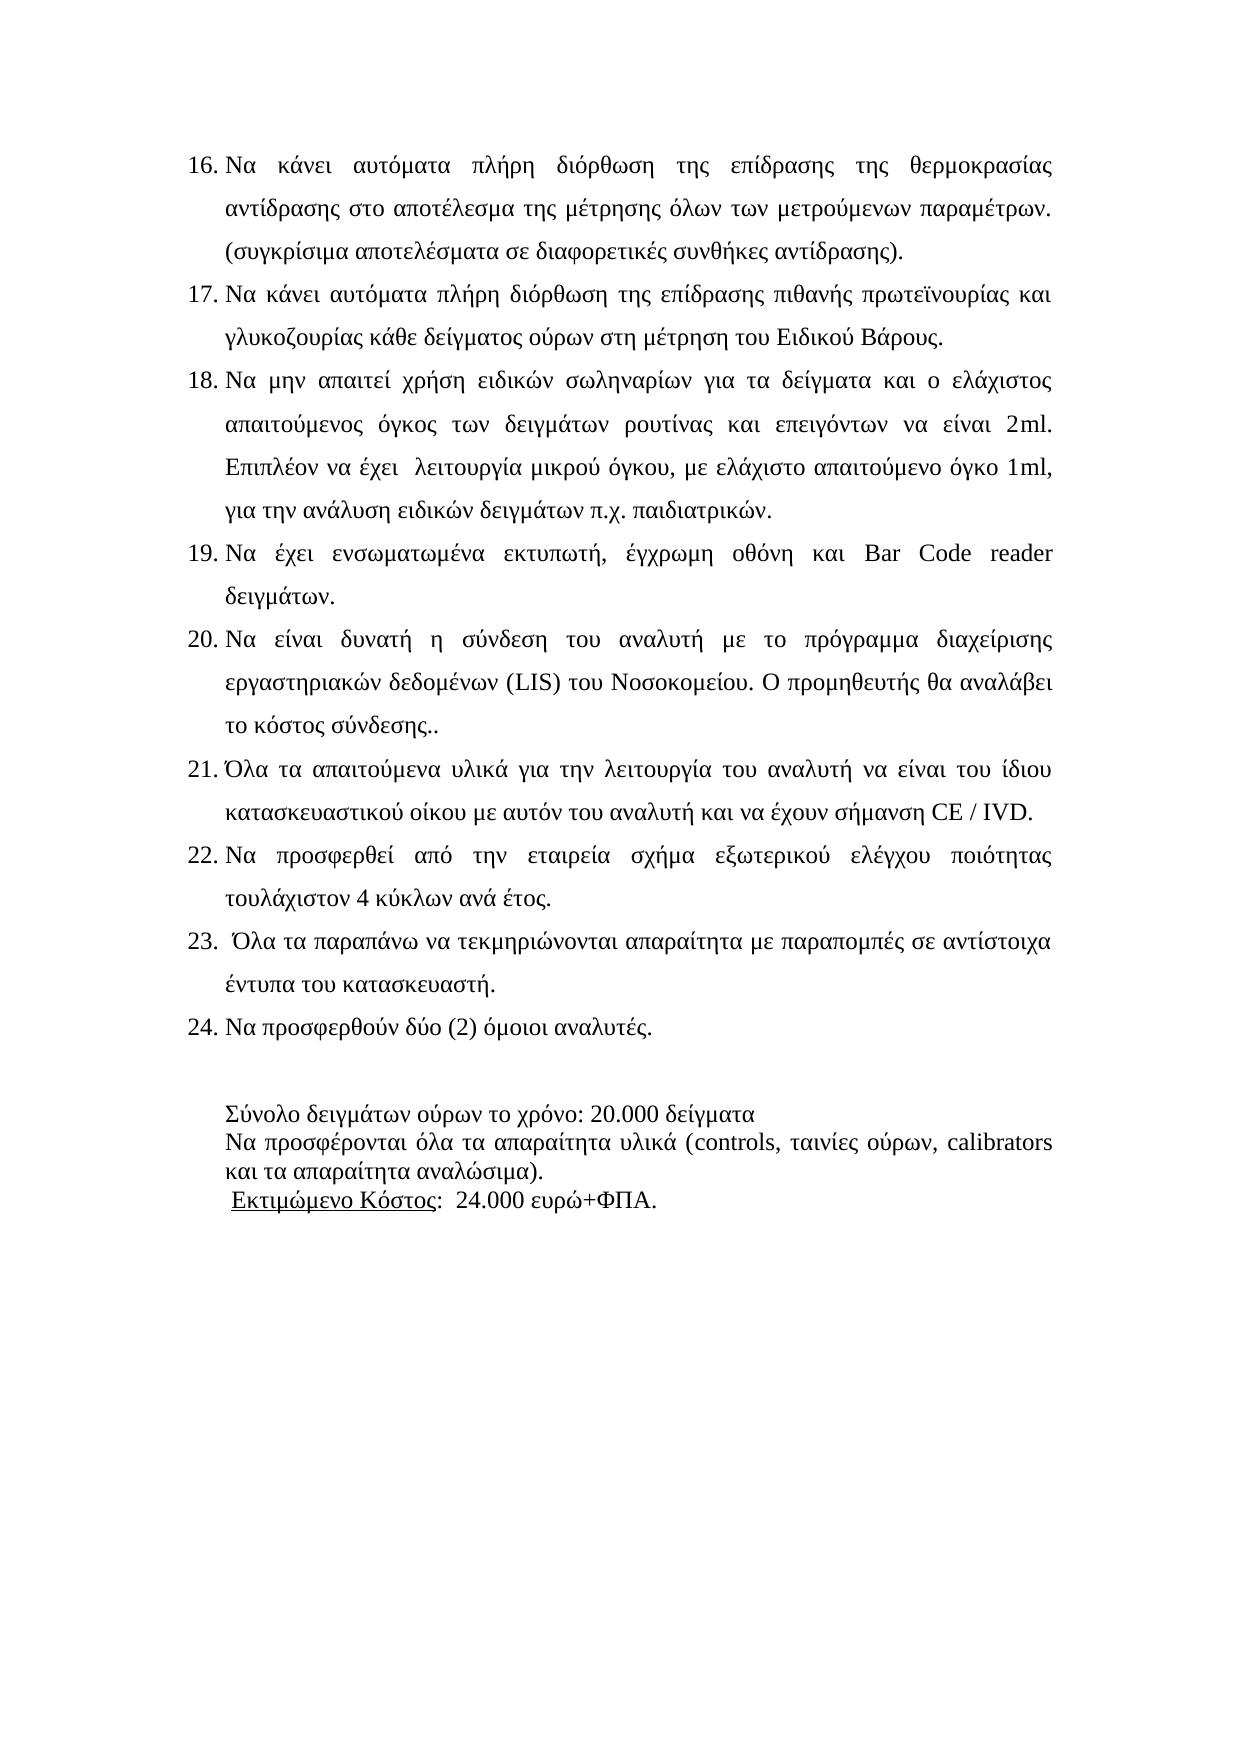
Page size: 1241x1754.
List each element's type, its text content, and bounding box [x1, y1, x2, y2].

list Σύνολο δειγμάτων ούρων το χρόνο: 20.000 δείγματα [225, 1099, 1053, 1127]
list Όλα τα απαιτούμενα υλικά για την λειτουργία του αναλυτή να είναι του ίδιου κατασκευαστικού οίκου με αυτόν του αναλυτή και να έχουν σήμανση CE / IVD. [187, 754, 1053, 826]
list Να κάνει αυτόματα πλήρη διόρθωση της επίδρασης της θερμοκρασίας αντίδρασης στο αποτέλεσμα της μέτρησης όλων των μετρούμενων παραμέτρων. (συγκρίσιμα αποτελέσματα σε διαφορετικές συνθήκες αντίδρασης). [187, 150, 1053, 265]
list Να προσφερθεί από την εταιρεία σχήμα εξωτερικού ελέγχου ποιότητας τουλάχιστον 4 κύκλων ανά έτος. [187, 840, 1053, 912]
list Να κάνει αυτόματα πλήρη διόρθωση της επίδρασης πιθανής πρωτεϊνουρίας και γλυκοζουρίας κάθε δείγματος ούρων στη μέτρηση του Ειδικού Βάρους. [187, 279, 1053, 351]
list Να έχει ενσωματωμένα εκτυπωτή, έγχρωμη οθόνη και Bar Code reader δειγμάτων. [187, 538, 1053, 610]
list Εκτιμώμενο Κόστος: 24.000 ευρώ+ΦΠΑ. [225, 1185, 1053, 1214]
list Να προσφερθούν δύο (2) όμοιοι αναλυτές. [187, 1012, 1053, 1041]
list Όλα τα παραπάνω να τεκμηριώνονται απαραίτητα με παραπομπές σε αντίστοιχα έντυπα του κατασκευαστή. [187, 926, 1053, 998]
list Να μην απαιτεί χρήση ειδικών σωληναρίων για τα δείγματα και ο ελάχιστος απαιτούμενος όγκος των δειγμάτων ρουτίνας και επειγόντων να είναι 2ml. Επιπλέον να έχει λειτουργία μικρού όγκου, με ελάχιστο απαιτούμενο όγκο 1ml, για την ανάλυση ειδικών δειγμάτων π.χ. παιδιατρικών. [187, 366, 1053, 524]
list Να είναι δυνατή η σύνδεση του αναλυτή με το πρόγραμμα διαχείρισης εργαστηριακών δεδομένων (LIS) του Νοσοκομείου. Ο προμηθευτής θα αναλάβει το κόστος σύνδεσης.. [187, 624, 1053, 739]
list Να προσφέρονται όλα τα απαραίτητα υλικά (controls, ταινίες ούρων, calibrators και τα απαραίτητα αναλώσιμα). [225, 1127, 1053, 1185]
